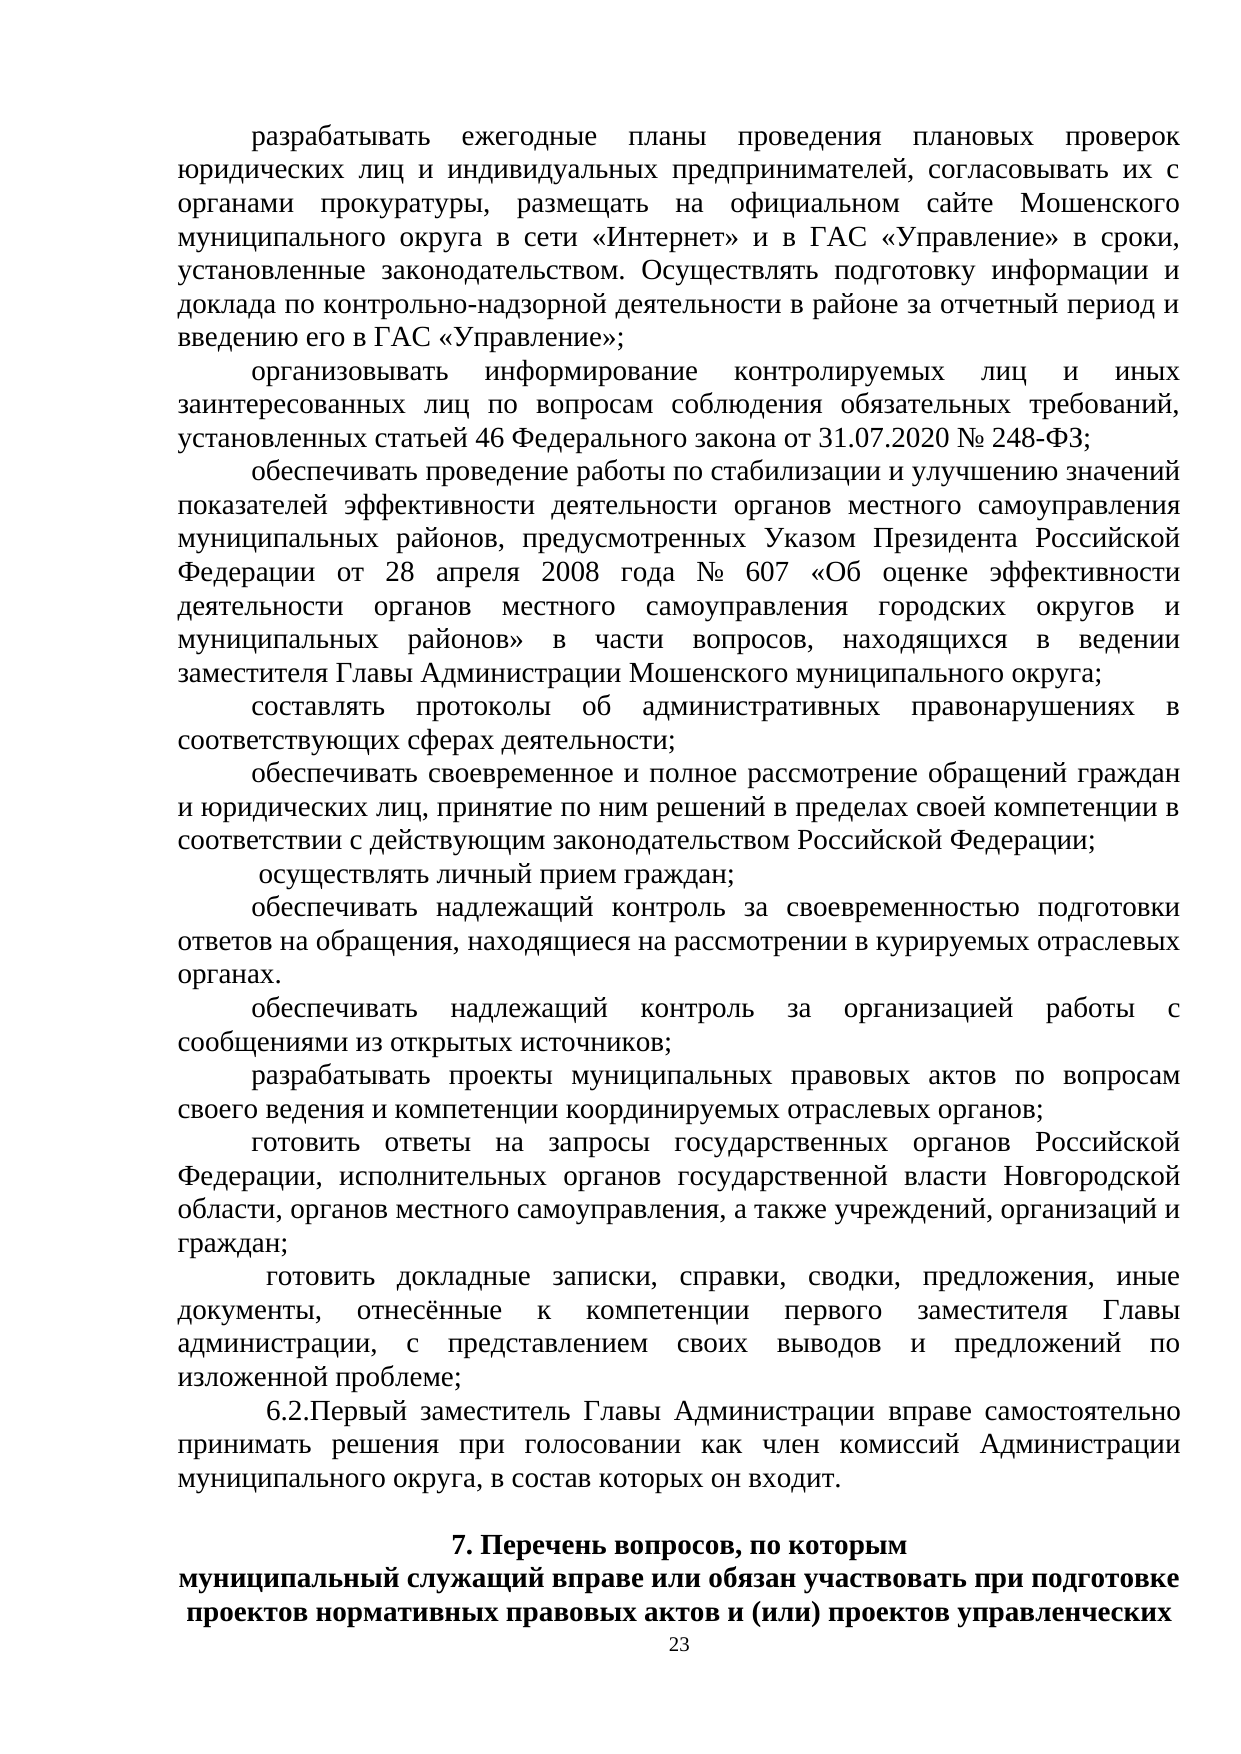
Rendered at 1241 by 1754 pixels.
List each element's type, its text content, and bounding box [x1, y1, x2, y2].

text разрабатывать ежегодные планы проведения плановых проверок юридических лиц и индивидуальных предпринимателей, согласовывать их с органами прокуратуры, размещать на официальном сайте Мошенского муниципального округа в сети «Интернет» и в ГАС «Управление» в сроки, установленные законодательством. Осуществлять подготовку информации и доклада по контрольно-надзорной деятельности в районе за отчетный период и введению его в ГАС «Управление»; [177, 118, 1181, 353]
text организовывать информирование контролируемых лиц и иных заинтересованных лиц по вопросам соблюдения обязательных требований, установленных статьей 46 Федерального закона от 31.07.2020 № 248-ФЗ; [177, 353, 1181, 453]
text готовить ответы на запросы государственных органов Российской Федерации, исполнительных органов государственной власти Новгородской области, органов местного самоуправления, а также учреждений, организаций и граждан; [177, 1124, 1181, 1258]
text осуществлять личный прием граждан; [177, 856, 1181, 889]
text 7. Перечень вопросов, по которым [177, 1527, 1181, 1560]
text разрабатывать проекты муниципальных правовых актов по вопросам своего ведения и компетенции координируемых отраслевых органов; [177, 1057, 1181, 1124]
text обеспечивать своевременное и полное рассмотрение обращений граждан и юридических лиц, принятие по ним решений в пределах своей компетенции в соответствии с действующим законодательством Российской Федерации; [177, 755, 1181, 856]
text составлять протоколы об административных правонарушениях в соответствующих сферах деятельности; [177, 688, 1181, 755]
text готовить докладные записки, справки, сводки, предложения, иные документы, отнесённые к компетенции первого заместителя Главы администрации, с представлением своих выводов и предложений по изложенной проблеме; [177, 1258, 1181, 1393]
text обеспечивать проведение работы по стабилизации и улучшению значений показателей эффективности деятельности органов местного самоуправления муниципальных районов, предусмотренных Указом Президента Российской Федерации от 28 апреля 2008 года № 607 «Об оценке эффективности деятельности органов местного самоуправления городских округов и муниципальных районов» в части вопросов, находящихся в ведении заместителя Главы Администрации Мошенского муниципального округа; [177, 453, 1181, 688]
text обеспечивать надлежащий контроль за своевременностью подготовки ответов на обращения, находящиеся на рассмотрении в курируемых отраслевых органах. [177, 889, 1181, 990]
text обеспечивать надлежащий контроль за организацией работы с сообщениями из открытых источников; [177, 990, 1181, 1057]
text 6.2.Первый заместитель Главы Администрации вправе самостоятельно принимать решения при голосовании как член комиссий Администрации муниципального округа, в состав которых он входит. [177, 1393, 1181, 1493]
